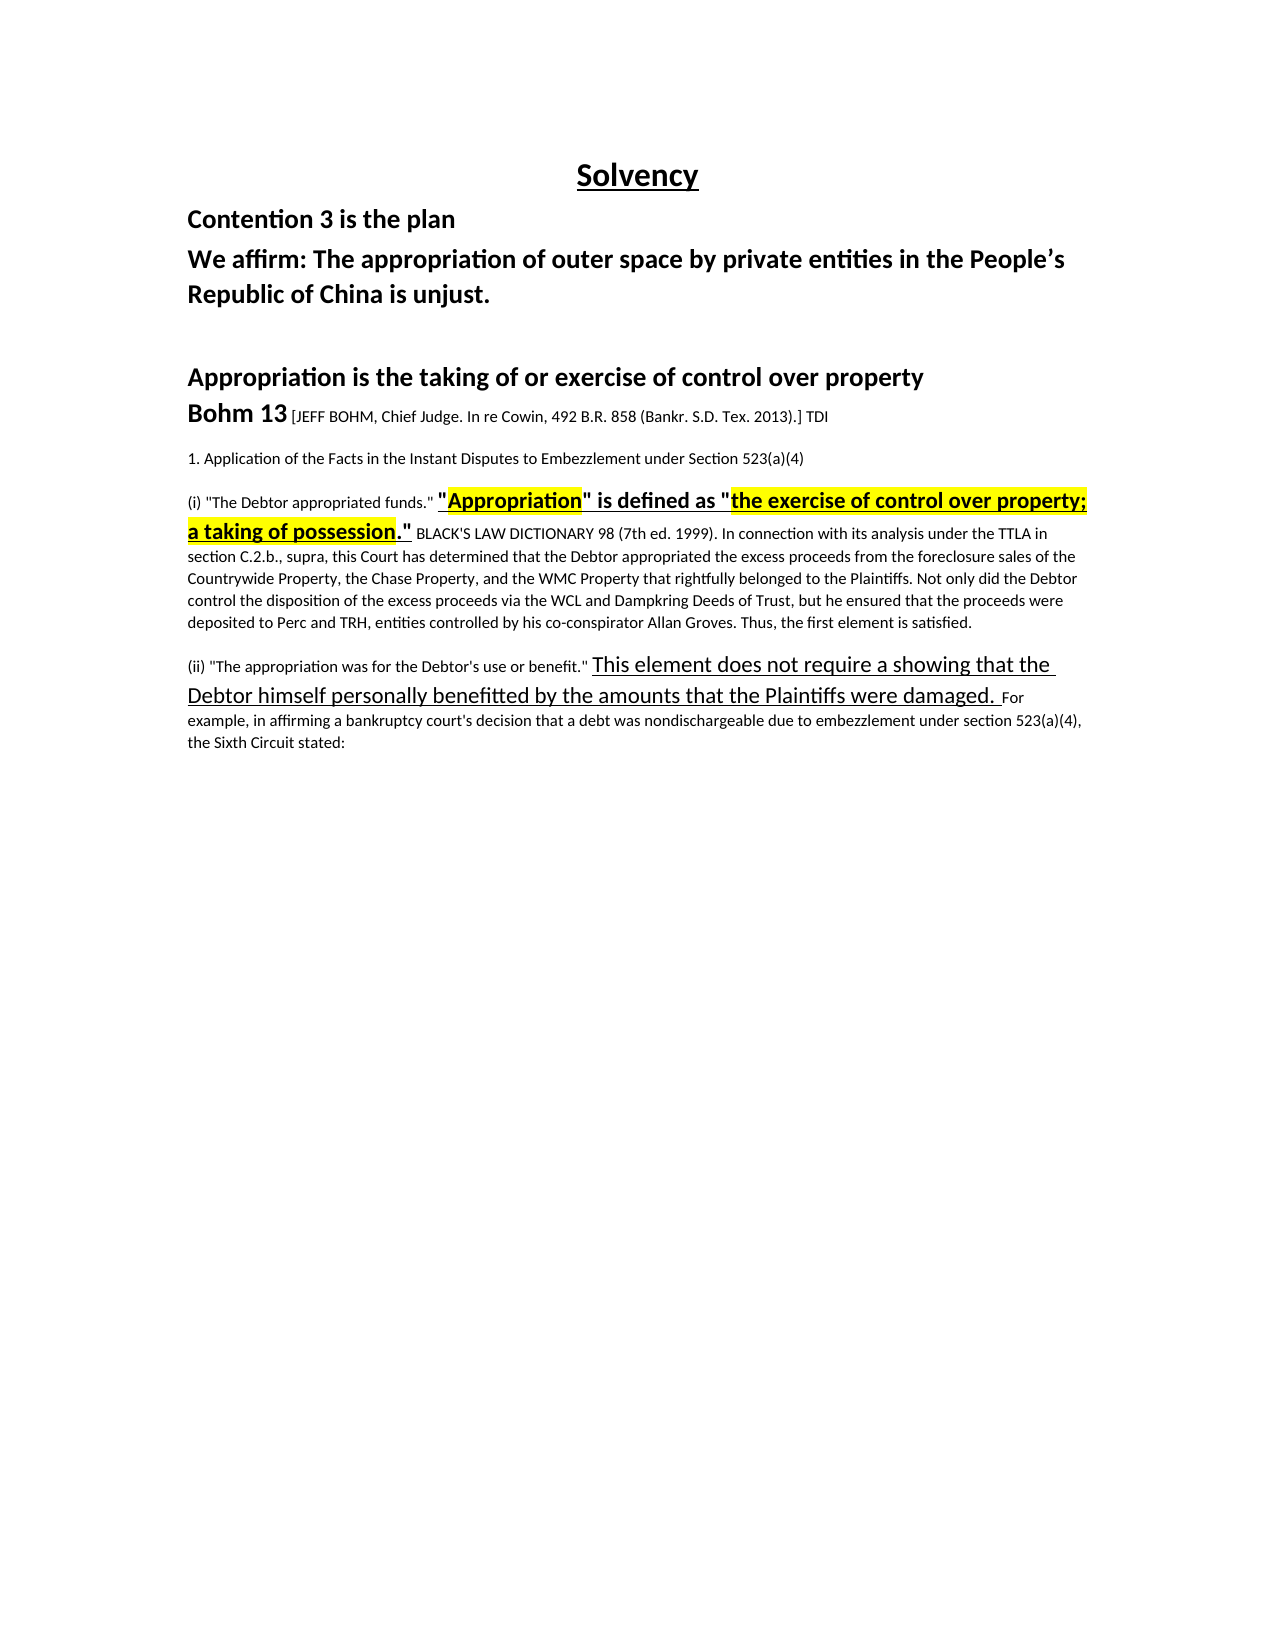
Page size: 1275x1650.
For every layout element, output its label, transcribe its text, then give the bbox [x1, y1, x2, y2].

text Bohm 13 [JEFF BOHM, Chief Judge. In re Cowin, 492 B.R. 858 (Bankr. S.D. Tex. 2013).] TDI [187, 396, 1087, 429]
subtitle Contention 3 is the plan [187, 202, 1087, 235]
subtitle Appropriation is the taking of or exercise of control over property [187, 360, 1087, 393]
text (ii) "The appropriation was for the Debtor's use or benefit." This element does not require a showing that the Debtor himself personally benefitted by the amounts that the Plaintiffs were damaged. For example, in affirming a bankruptcy court's decision that a debt was nondischargeable due to embezzlement under section 523(a)(4), the Sixth Circuit stated: [187, 651, 1087, 753]
text (i) "The Debtor appropriated funds." "Appropriation" is defined as "the exercise of control over property; a taking of possession." BLACK'S LAW DICTIONARY 98 (7th ed. 1999). In connection with its analysis under the TTLA in section C.2.b., supra, this Court has determined that the Debtor appropriated the excess proceeds from the foreclosure sales of the Countrywide Property, the Chase Property, and the WMC Property that rightfully belonged to the Plaintiffs. Not only did the Debtor control the disposition of the excess proceeds via the WCL and Dampkring Deeds of Trust, but he ensured that the proceeds were deposited to Perc and TRH, entities controlled by his co-conspirator Allan Groves. Thus, the first element is satisfied. [187, 487, 1087, 632]
text 1. Application of the Facts in the Instant Disputes to Embezzlement under Section 523(a)(4) [187, 448, 1087, 468]
subtitle We affirm: The appropriation of outer space by private entities in the People’s Republic of China is unjust. [187, 242, 1087, 311]
subtitle Solvency [187, 154, 1087, 195]
